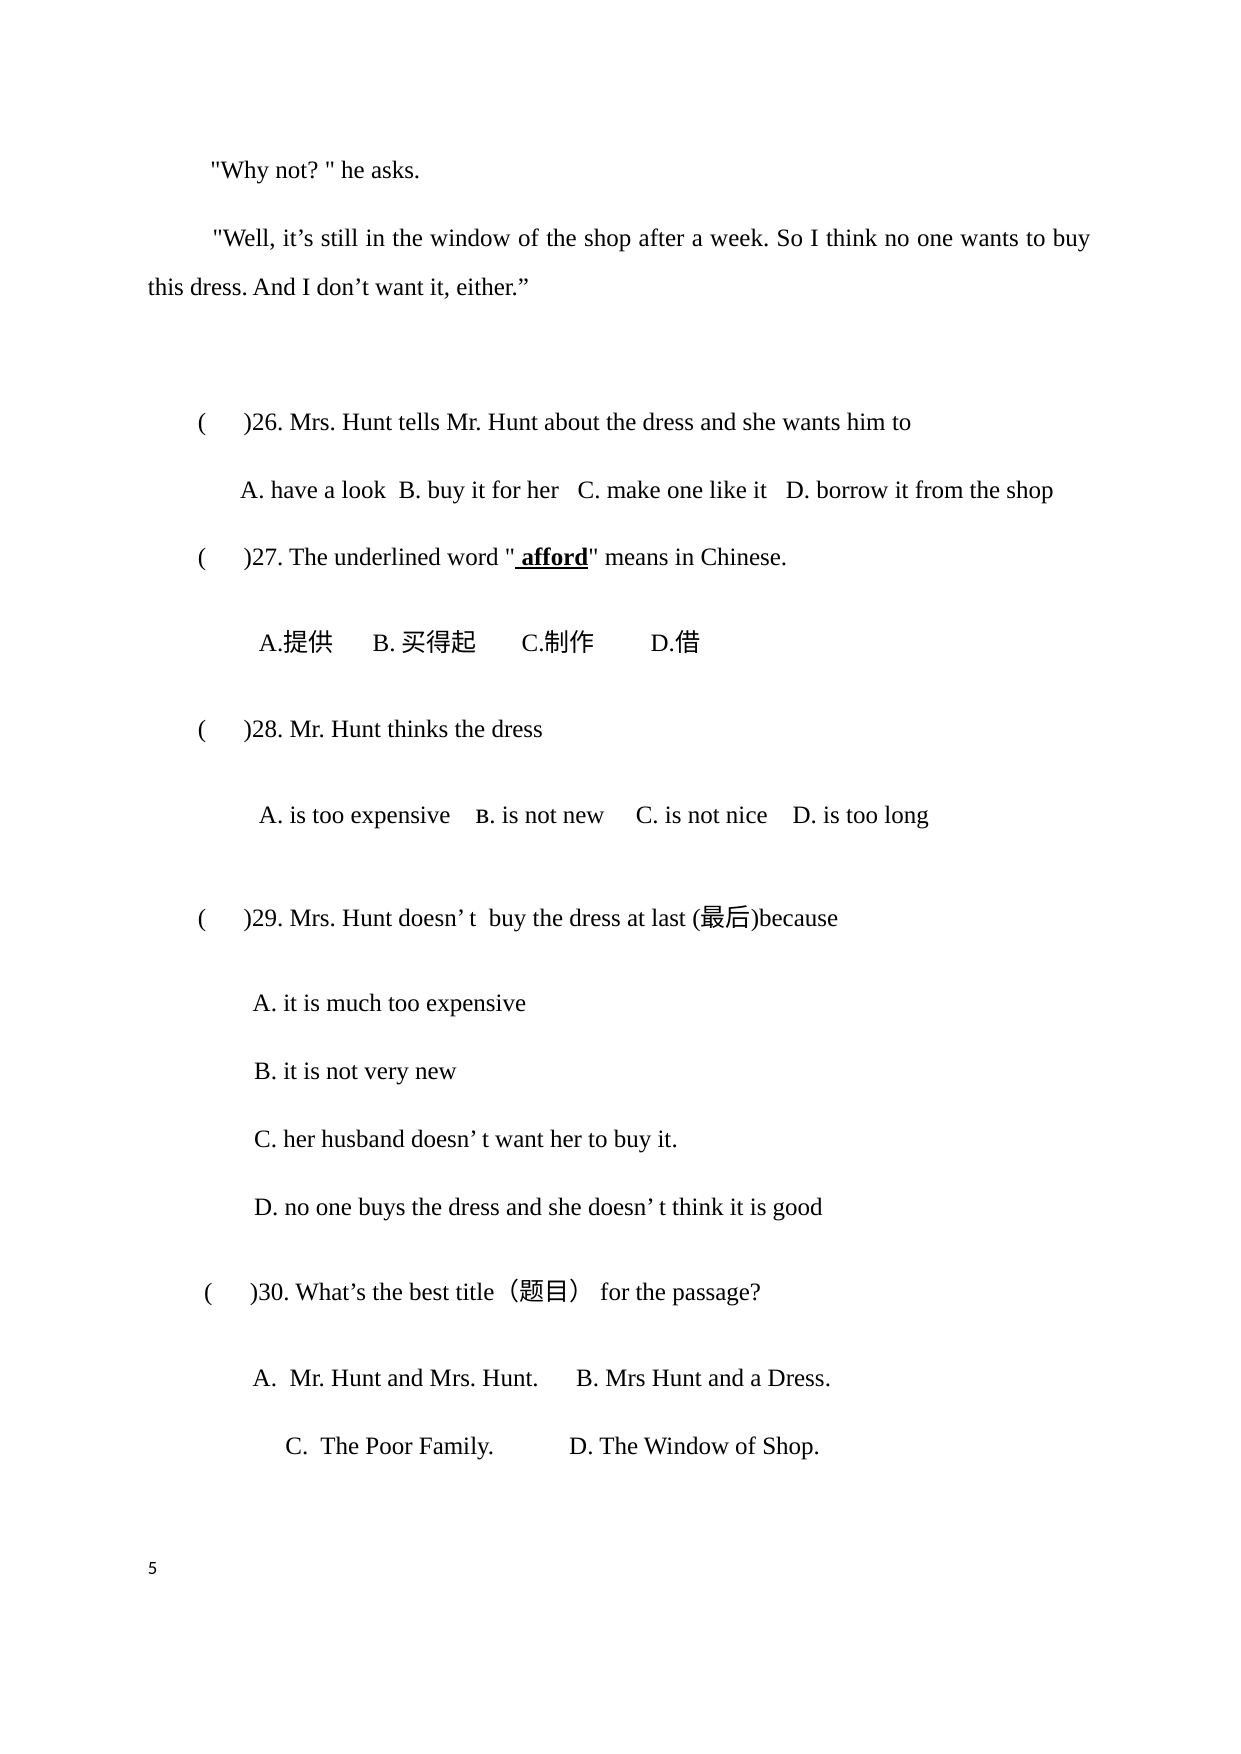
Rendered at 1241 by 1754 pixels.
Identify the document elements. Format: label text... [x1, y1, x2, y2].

text ( )28. Mr. Hunt thinks the dress [148, 712, 1092, 745]
text A. it is much too expensive [148, 987, 1092, 1019]
text ( )26. Mrs. Hunt tells Mr. Hunt about the dress and she wants him to [148, 405, 1092, 438]
text "Why not? " he asks. [148, 153, 1092, 186]
text ( )30. What’s the best title（题目） for the passage? [148, 1257, 1092, 1322]
text C. her husband doesn’ t want her to buy it. [148, 1122, 1092, 1154]
text ( )29. Mrs. Hunt doesn’ t buy the dress at last (最后)because [148, 883, 1092, 948]
text A. is too expensive в. is not new C. is not nice D. is too long [148, 780, 1092, 845]
text A. Mr. Hunt and Mrs. Hunt. B. Mrs Hunt and a Dress. [148, 1361, 1092, 1394]
text D. no one buys the dress and she doesn’ t think it is good [148, 1190, 1092, 1222]
text В. it is not very new [148, 1054, 1092, 1087]
text C. The Poor Family. D. The Window of Shop. [148, 1429, 1092, 1462]
text A.提供 B. 买得起 C.制作 D.借 [148, 608, 1092, 673]
text ( )27. The underlined word " afford" means in Chinese. [148, 541, 1092, 573]
text A. have a look B. buy it for her C. make one like it D. borrow it from the shop [148, 473, 1092, 505]
text "Well, it’s still in the window of the shop after a week. So I think no one wants to buy this dress. And I don’t want it, either.” [148, 221, 1092, 302]
